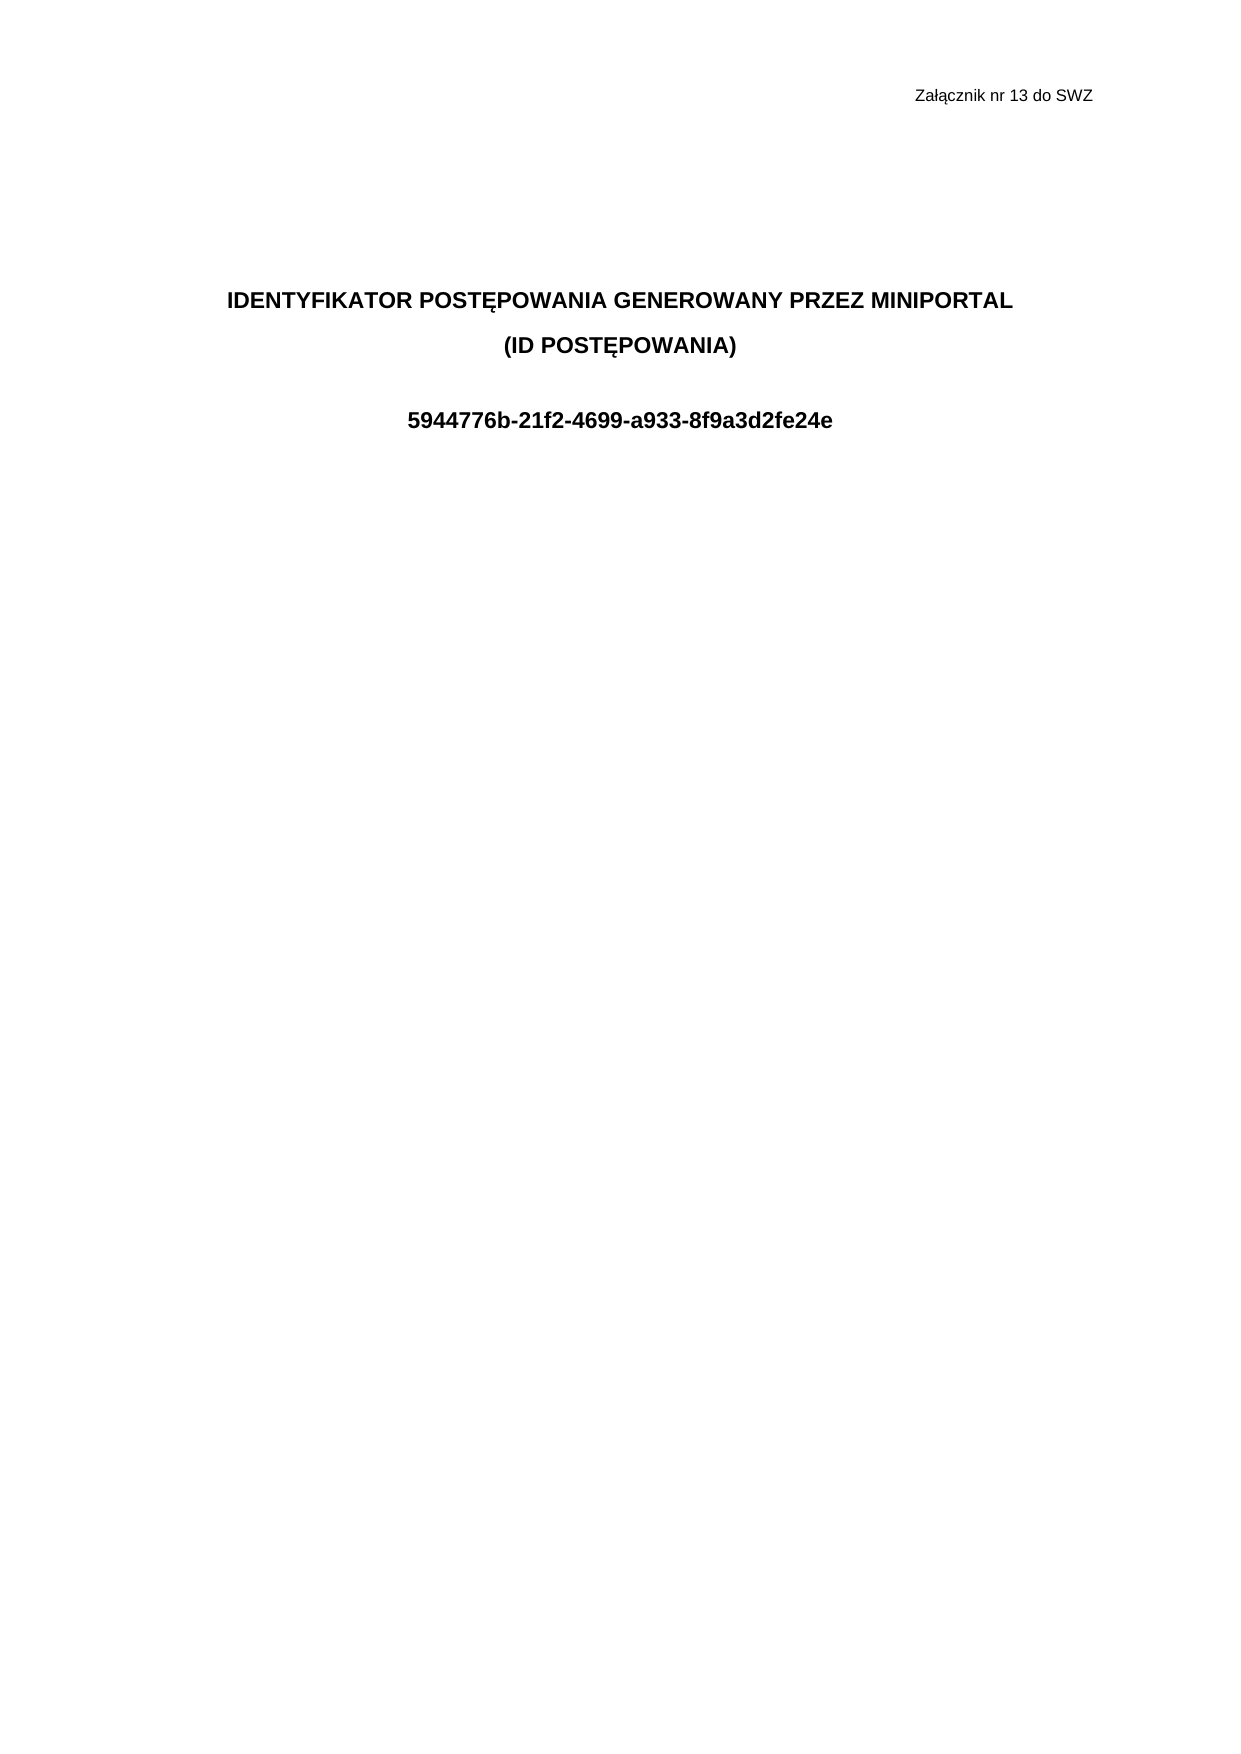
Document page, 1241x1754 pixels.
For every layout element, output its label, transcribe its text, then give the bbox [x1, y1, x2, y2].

text 5944776b-21f2-4699-a933-8f9a3d2fe24e [148, 407, 1093, 434]
text (ID POSTĘPOWANIA) [148, 332, 1093, 388]
text IDENTYFIKATOR POSTĘPOWANIA GENEROWANY PRZEZ MINIPORTAL [148, 287, 1093, 313]
